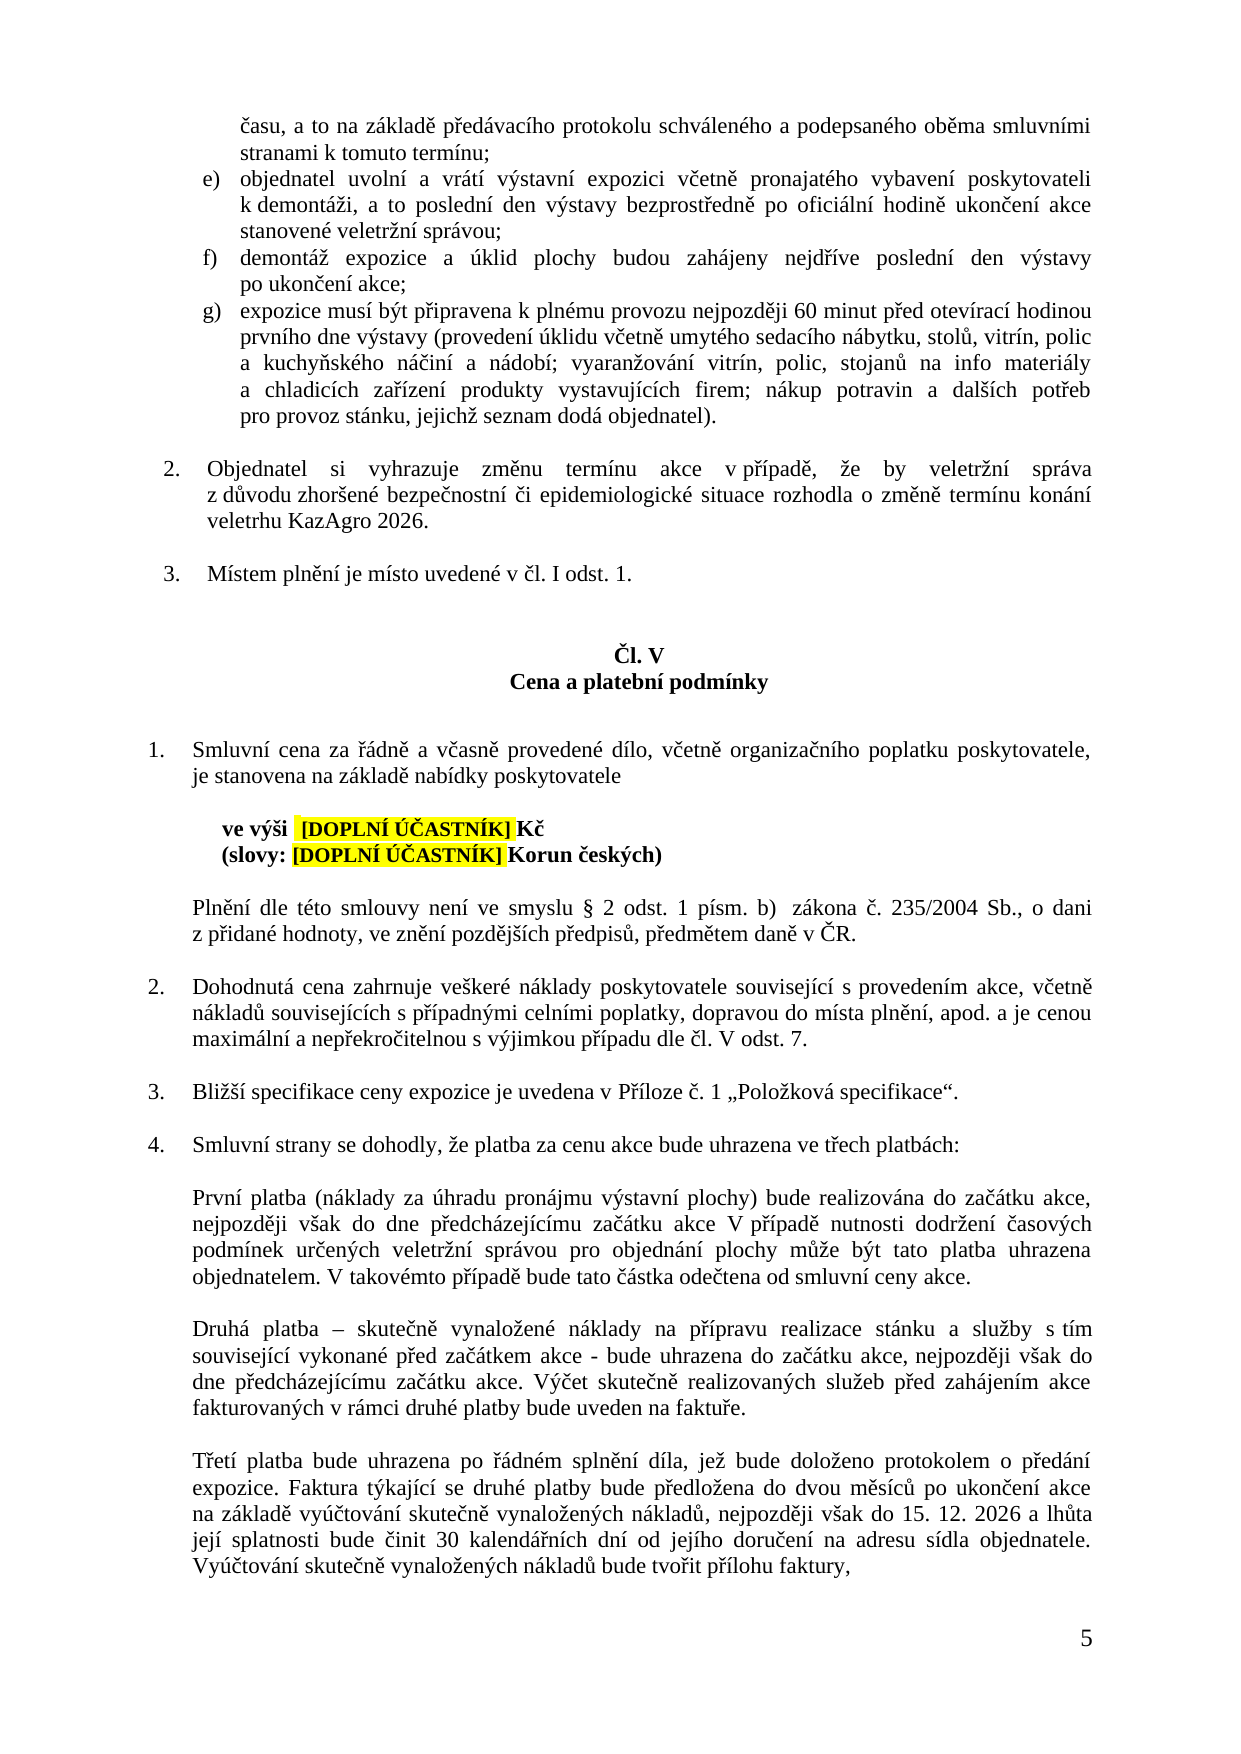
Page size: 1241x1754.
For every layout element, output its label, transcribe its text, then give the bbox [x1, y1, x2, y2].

text Třetí platba bude uhrazena po řádném splnění díla, jež bude doloženo protokolem o předání expozice. Faktura týkající se druhé platby bude předložena do dvou měsíců po ukončení akce na základě vyúčtování skutečně vynaložených nákladů, nejpozději však do 15. 12. 2026 a lhůta její splatnosti bude činit 30 kalendářních dní od jejího doručení na adresu sídla objednatele. Vyúčtování skutečně vynaložených nákladů bude tvořit přílohu faktury, [192, 1447, 1092, 1579]
list demontáž expozice a úklid plochy budou zahájeny nejdříve poslední den výstavy po ukončení akce; [202, 244, 1092, 297]
subtitle Čl. V [185, 642, 1092, 668]
list Smluvní cena za řádně a včasně provedené dílo, včetně organizačního poplatku poskytovatele, je stanovena na základě nabídky poskytovatele [148, 736, 1092, 788]
list Místem plnění je místo uvedené v čl. I odst. 1. [163, 560, 1092, 587]
text (slovy: [DOPLNÍ ÚČASTNÍK] Korun českých) [185, 841, 1092, 867]
list Dohodnutá cena zahrnuje veškeré náklady poskytovatele související s provedením akce, včetně nákladů souvisejících s případnými celními poplatky, dopravou do místa plnění, apod. a je cenou maximální a nepřekročitelnou s výjimkou případu dle čl. V odst. 7. [148, 973, 1092, 1052]
text ve výši [DOPLNÍ ÚČASTNÍK] Kč [148, 815, 294, 841]
list Smluvní strany se dohodly, že platba za cenu akce bude uhrazena ve třech platbách: [148, 1131, 1092, 1157]
text ve výši [DOPLNÍ ÚČASTNÍK] Kč [301, 815, 1092, 841]
list Bližší specifikace ceny expozice je uvedena v Příloze č. 1 „Položková specifikace“. [148, 1078, 1092, 1104]
text Plnění dle této smlouvy není ve smyslu § 2 odst. 1 písm. b) zákona č. 235/2004 Sb., o dani z přidané hodnoty, ve znění pozdějších předpisů, předmětem daně v ČR. [192, 894, 1092, 946]
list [202, 112, 1092, 165]
text Druhá platba – skutečně vynaložené náklady na přípravu realizace stánku a služby s tím související vykonané před začátkem akce - bude uhrazena do začátku akce, nejpozději však do dne předcházejícímu začátku akce. Výčet skutečně realizovaných služeb před zahájením akce fakturovaných v rámci druhé platby bude uveden na faktuře. [192, 1315, 1092, 1421]
text Cena a platební podmínky [185, 668, 1092, 694]
list expozice musí být připravena k plnému provozu nejpozději 60 minut před otevírací hodinou prvního dne výstavy (provedení úklidu včetně umytého sedacího nábytku, stolů, vitrín, polic a kuchyňského náčiní a nádobí; vyaranžování vitrín, polic, stojanů na info materiály a chladicích zařízení produkty vystavujících firem; nákup potravin a dalších potřeb pro provoz stánku, jejichž seznam dodá objednatel). [202, 297, 1092, 428]
text První platba (náklady za úhradu pronájmu výstavní plochy) bude realizována do začátku akce, nejpozději však do dne předcházejícímu začátku akce V případě nutnosti dodržení časových podmínek určených veletržní správou pro objednání plochy může být tato platba uhrazena objednatelem. V takovémto případě bude tato částka odečtena od smluvní ceny akce. [192, 1184, 1092, 1289]
list objednatel uvolní a vrátí výstavní expozici včetně pronajatého vybavení poskytovateli k demontáži, a to poslední den výstavy bezprostředně po oficiální hodině ukončení akce stanovené veletržní správou; [202, 165, 1092, 244]
list Objednatel si vyhrazuje změnu termínu akce v případě, že by veletržní správa z důvodu zhoršené bezpečnostní či epidemiologické situace rozhodla o změně termínu konání veletrhu KazAgro 2026. [163, 455, 1092, 534]
